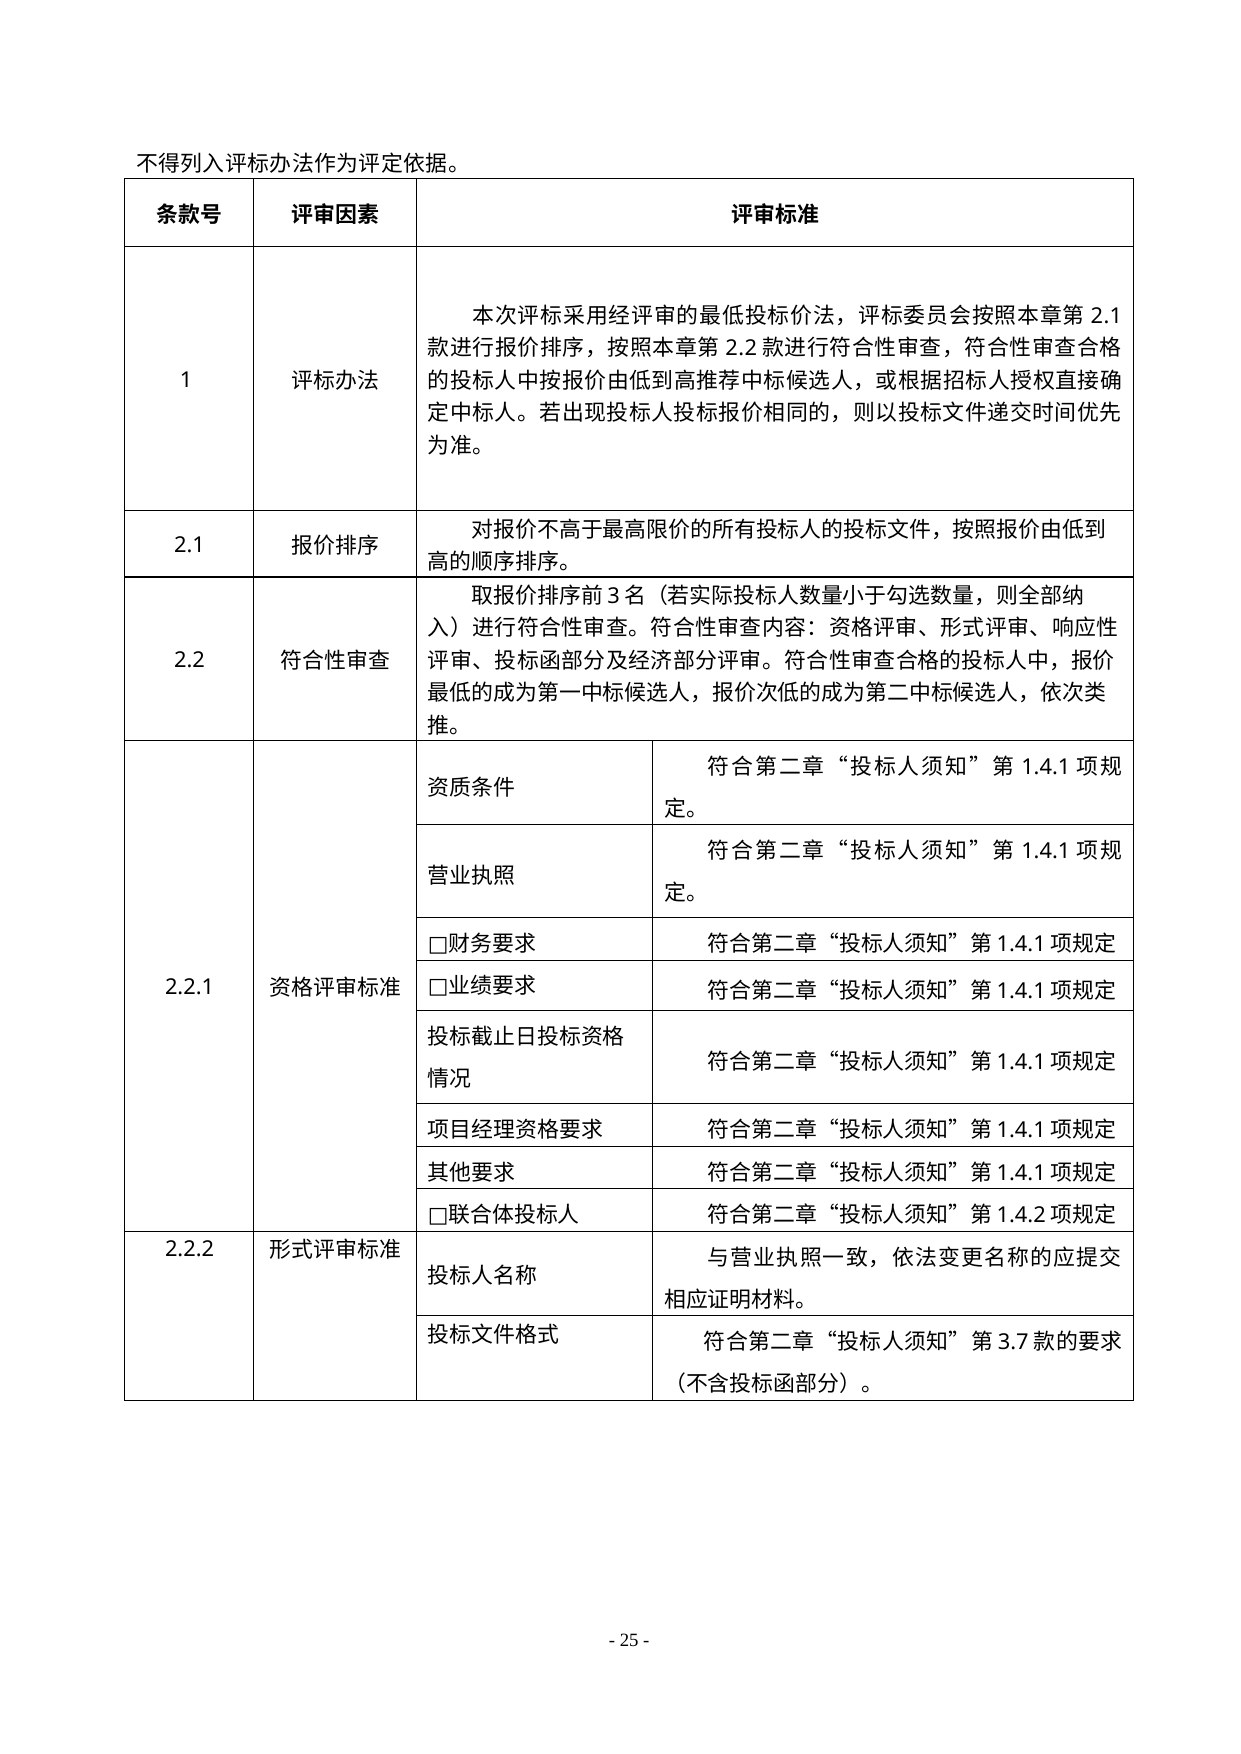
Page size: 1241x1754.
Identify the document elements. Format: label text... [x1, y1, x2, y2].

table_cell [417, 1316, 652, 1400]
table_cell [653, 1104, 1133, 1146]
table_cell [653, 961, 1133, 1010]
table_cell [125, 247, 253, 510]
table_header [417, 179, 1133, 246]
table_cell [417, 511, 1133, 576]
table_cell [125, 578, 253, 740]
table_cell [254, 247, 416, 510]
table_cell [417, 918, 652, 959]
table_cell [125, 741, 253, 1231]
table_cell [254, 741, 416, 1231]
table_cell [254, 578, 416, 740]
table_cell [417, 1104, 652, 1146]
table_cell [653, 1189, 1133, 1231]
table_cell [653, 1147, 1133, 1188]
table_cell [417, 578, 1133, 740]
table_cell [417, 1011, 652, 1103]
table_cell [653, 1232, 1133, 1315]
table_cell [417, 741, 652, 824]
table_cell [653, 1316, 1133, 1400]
text 评标办法中的评审内容必须和投标人须知中的对应内容一致，若投标人须知中未作要求的内容，不得列入评标办法作为评定依据。 [136, 146, 1122, 178]
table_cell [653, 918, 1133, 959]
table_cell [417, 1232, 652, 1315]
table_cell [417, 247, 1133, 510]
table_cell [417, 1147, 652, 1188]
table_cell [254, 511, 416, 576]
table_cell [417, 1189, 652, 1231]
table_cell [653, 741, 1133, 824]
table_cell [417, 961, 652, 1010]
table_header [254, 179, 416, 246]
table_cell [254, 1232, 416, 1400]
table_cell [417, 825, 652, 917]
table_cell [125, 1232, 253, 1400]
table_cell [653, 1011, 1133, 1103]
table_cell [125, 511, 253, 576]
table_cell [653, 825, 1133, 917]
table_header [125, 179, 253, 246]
